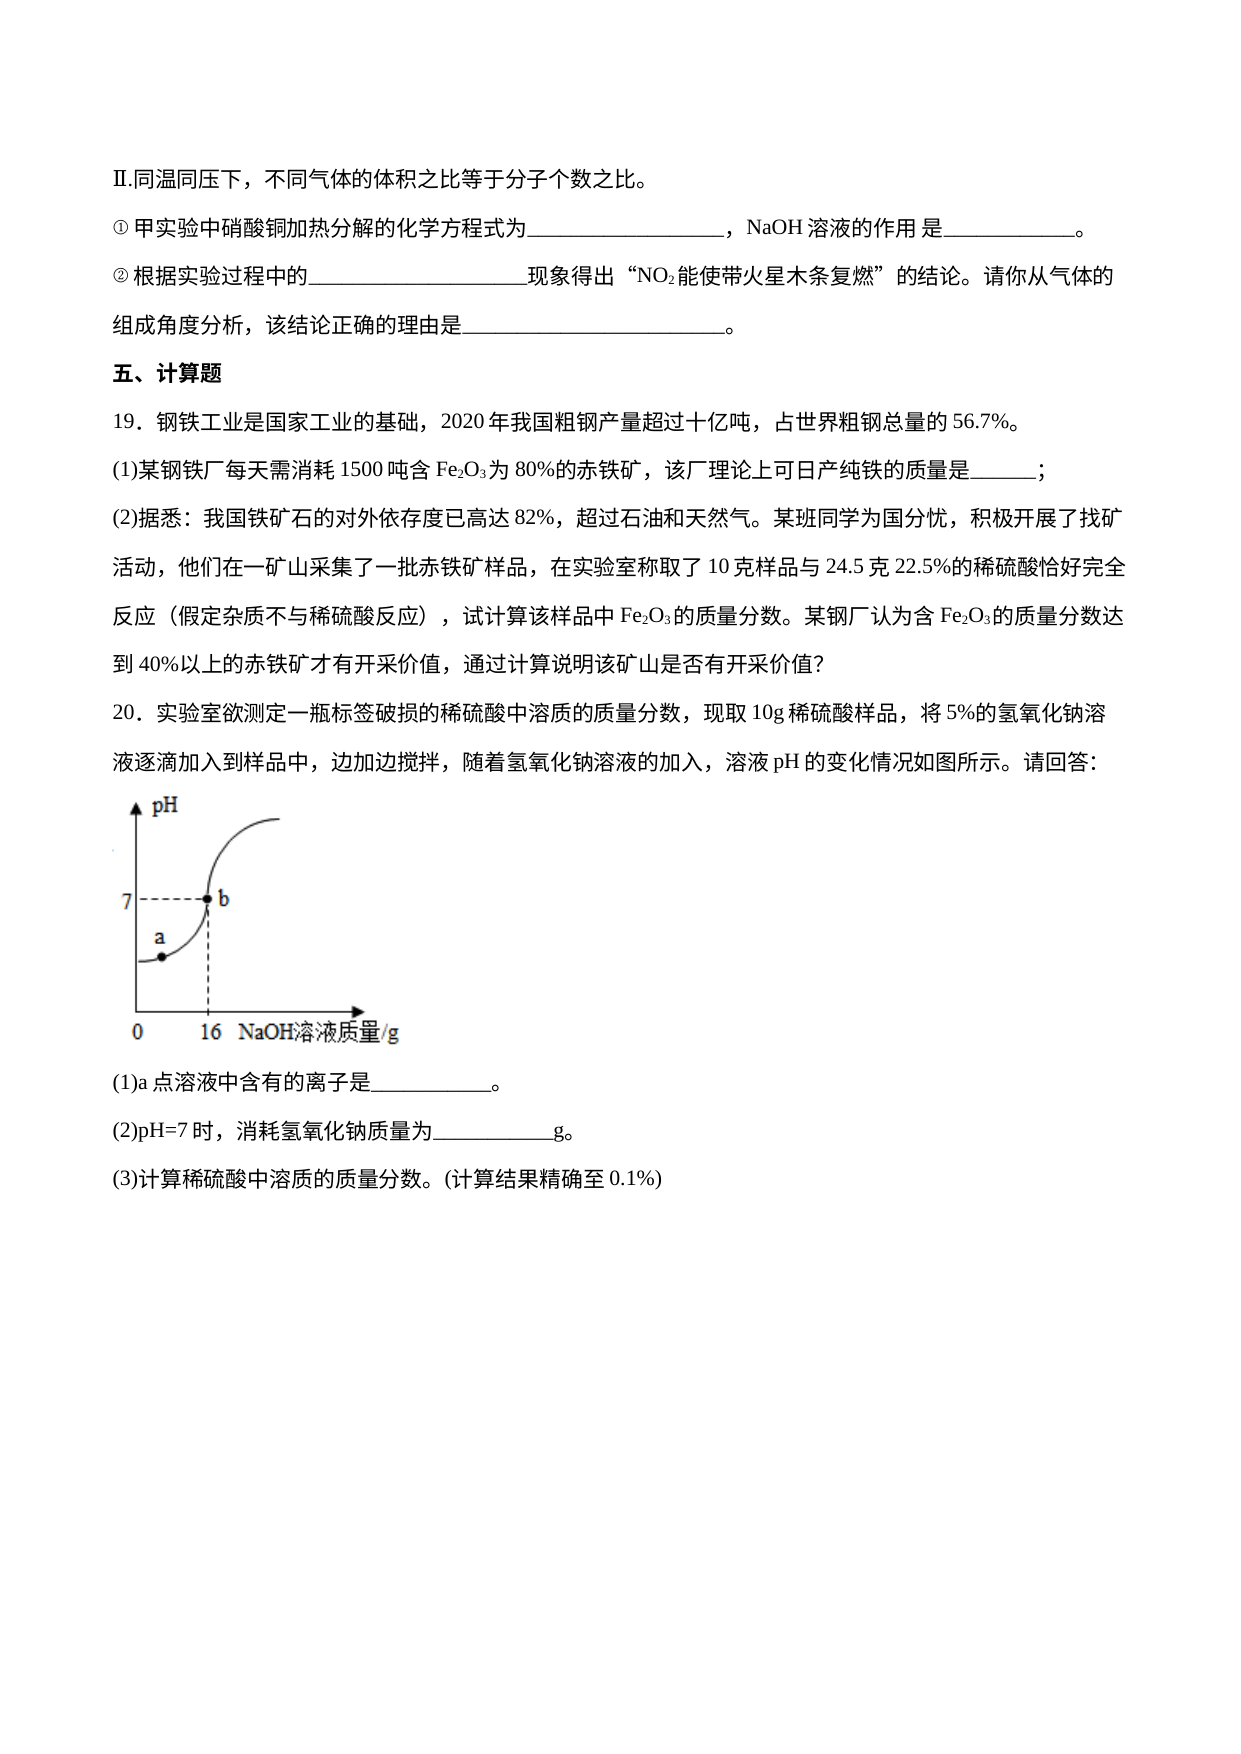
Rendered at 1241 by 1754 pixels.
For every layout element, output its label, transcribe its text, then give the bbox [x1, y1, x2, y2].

text 19．钢铁工业是国家工业的基础，2020年我国粗钢产量超过十亿吨，占世界粗钢总量的56.7%。 [112, 404, 1128, 437]
text Ⅱ.同温同压下，不同气体的体积之比等于分子个数之比。 [112, 162, 1128, 194]
text (1)a点溶液中含有的离子是___________。 [112, 1065, 1128, 1097]
text ②根据实验过程中的____________________现象得出“NO2能使带火星木条复燃”的结论。请你从气体的组成角度分析，该结论正确的理由是________________________。 [112, 259, 1128, 340]
text 20．实验室欲测定一瓶标签破损的稀硫酸中溶质的质量分数，现取10g稀硫酸样品，将5%的氢氧化钠溶液逐滴加入到样品中，边加边搅拌，随着氢氧化钠溶液的加入，溶液pH的变化情况如图所示。请回答： [112, 695, 1128, 777]
text (3)计算稀硫酸中溶质的质量分数。(计算结果精确至0.1%) [112, 1162, 1128, 1194]
picture [112, 792, 413, 1049]
text 五、计算题 [112, 356, 1128, 388]
text (2)pH=7时，消耗氢氧化钠质量为___________g。 [112, 1113, 1128, 1146]
text (1)某钢铁厂每天需消耗1500吨含Fe2O3为80%的赤铁矿，该厂理论上可日产纯铁的质量是______； [112, 452, 1128, 485]
text ①甲实验中硝酸铜加热分解的化学方程式为__________________，NaOH溶液的作用 是____________。 [112, 210, 1128, 243]
text (2)据悉：我国铁矿石的对外依存度已高达82%，超过石油和天然气。某班同学为国分忧，积极开展了找矿活动，他们在一矿山采集了一批赤铁矿样品，在实验室称取了10克样品与24.5克22.5%的稀硫酸恰好完全反应（假定杂质不与稀硫酸反应），试计算该样品中Fe2O3的质量分数。某钢厂认为含Fe2O3的质量分数达到40%以上的赤铁矿才有开采价值，通过计算说明该矿山是否有开采价值？ [112, 501, 1128, 679]
